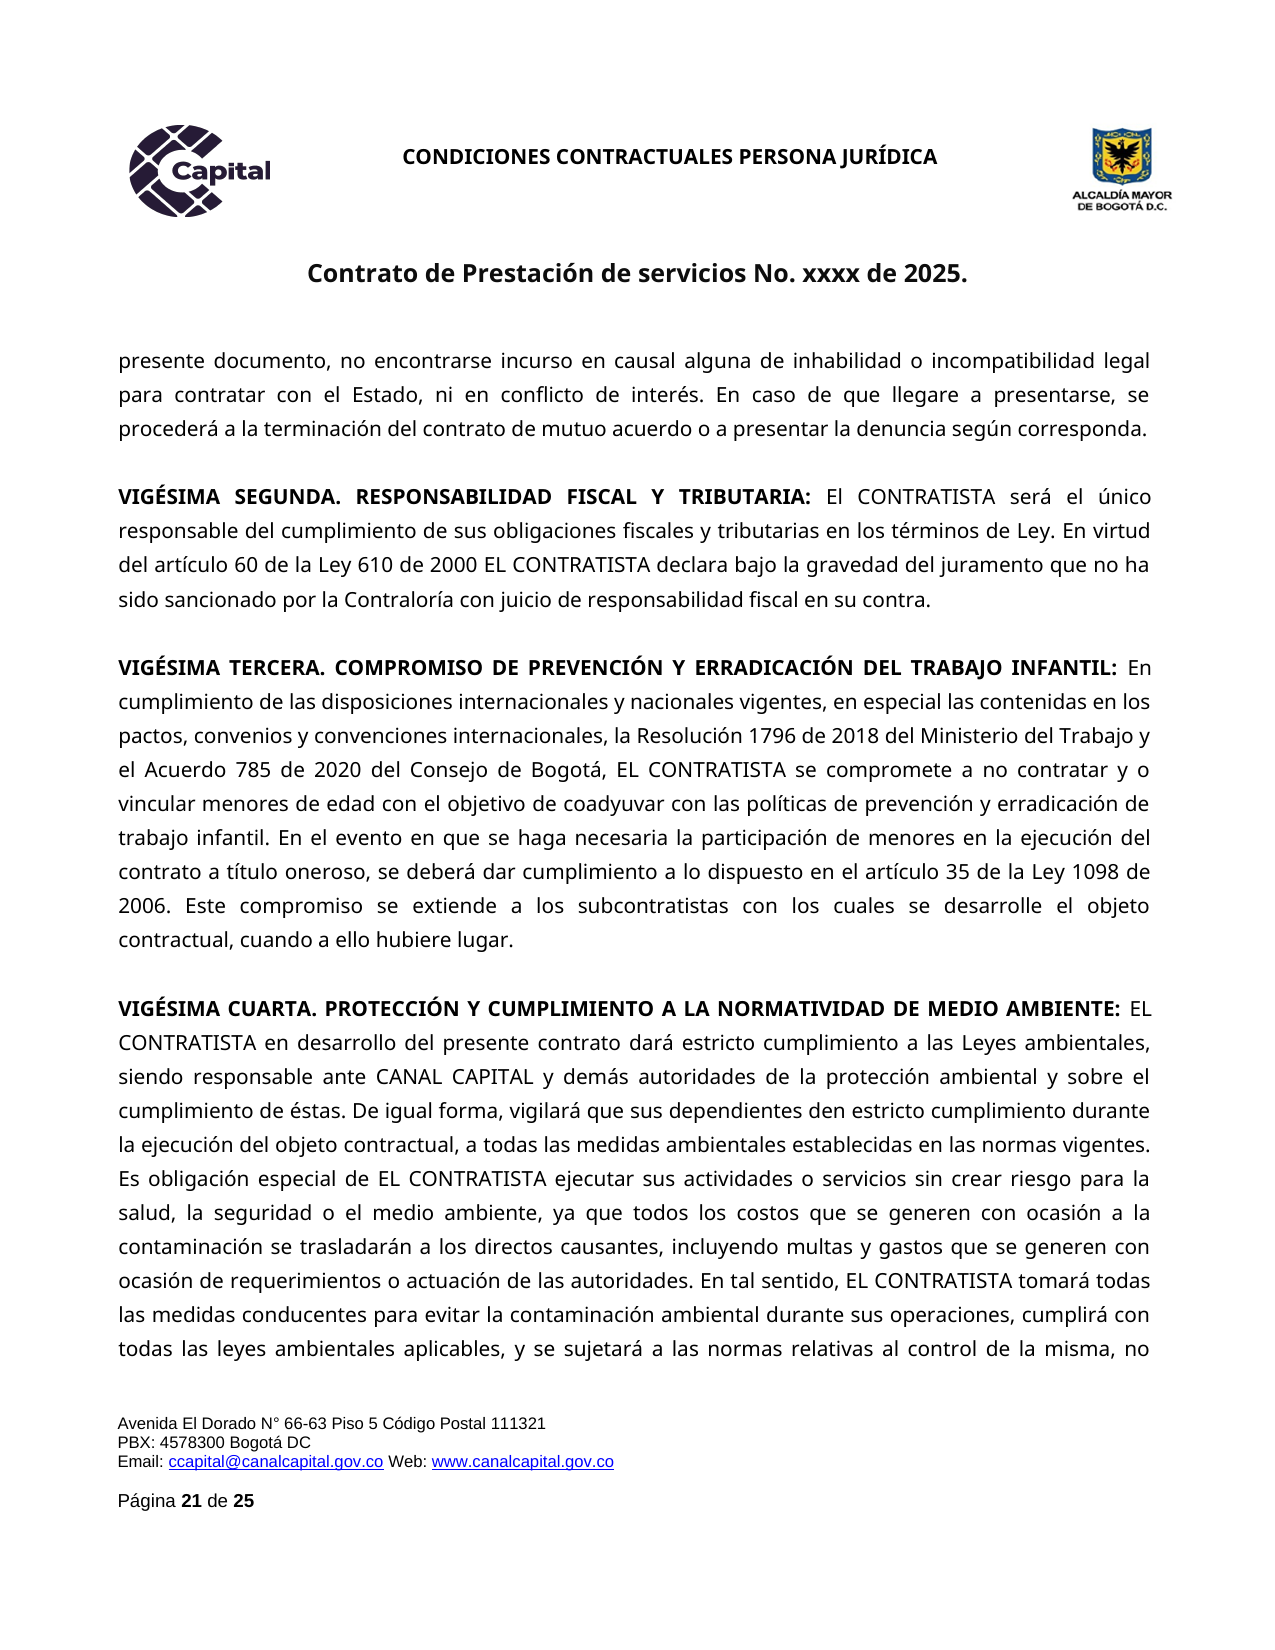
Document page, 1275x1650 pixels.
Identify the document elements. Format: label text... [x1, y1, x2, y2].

picture [1059, 121, 1189, 221]
text VIGÉSIMA SEGUNDA. RESPONSABILIDAD FISCAL Y TRIBUTARIA: El CONTRATISTA será el único responsable del cumplimiento de sus obligaciones fiscales y tributarias en los términos de Ley. En virtud del artículo 60 de la Ley 610 de 2000 EL CONTRATISTA declara bajo la gravedad del juramento que no ha sido sancionado por la Contraloría con juicio de responsabilidad fiscal en su contra. [118, 482, 1152, 613]
picture [129, 125, 270, 217]
text VIGÉSIMA TERCERA. COMPROMISO DE PREVENCIÓN Y ERRADICACIÓN DEL TRABAJO INFANTIL: En cumplimiento de las disposiciones internacionales y nacionales vigentes, en especial las contenidas en los pactos, convenios y convenciones internacionales, la Resolución 1796 de 2018 del Ministerio del Trabajo y el Acuerdo 785 de 2020 del Consejo de Bogotá, EL CONTRATISTA se compromete a no contratar y o vincular menores de edad con el objetivo de coadyuvar con las políticas de prevención y erradicación de trabajo infantil. En el evento en que se haga necesaria la participación de menores en la ejecución del contrato a título oneroso, se deberá dar cumplimiento a lo dispuesto en el artículo 35 de la Ley 1098 de 2006. Este compromiso se extiende a los subcontratistas con los cuales se desarrolle el objeto contractual, cuando a ello hubiere lugar. [118, 653, 1152, 954]
